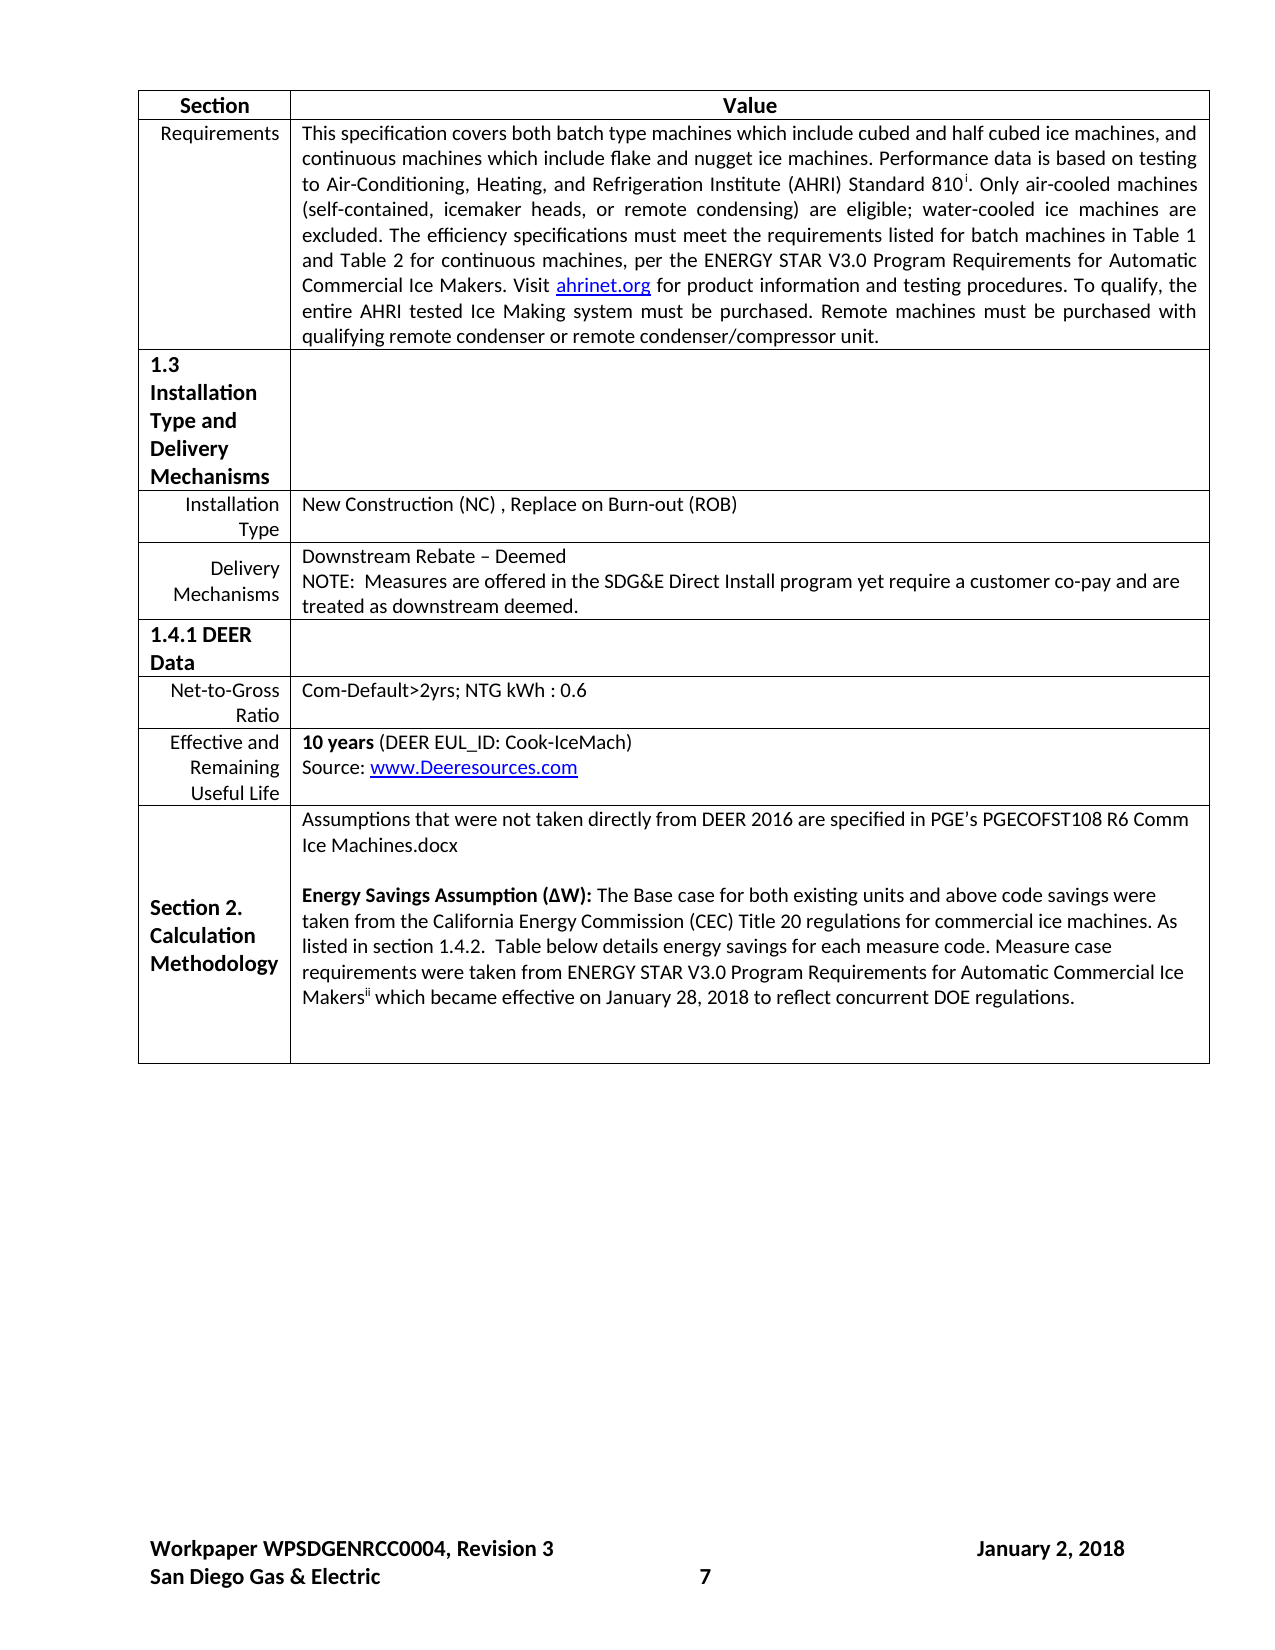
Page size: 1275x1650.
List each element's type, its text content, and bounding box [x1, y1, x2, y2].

table_header Section [139, 91, 290, 119]
table_cell 1.3 Installation Type and Delivery Mechanisms [139, 350, 290, 490]
table_cell 1.4.1 DEER Data [139, 620, 290, 676]
table_cell This specification covers both batch type machines which include cubed and half cubed ice machines, and continuous machines which include flake and nugget ice machines. Performance data is based on testing to Air-Conditioning, Heating, and Refrigeration Institute (AHRI) Standard 810. Only air-cooled machines (self-contained, icemaker heads, or remote condensing) are eligible; water-cooled ice machines are excluded. The efficiency specifications must meet the requirements listed for batch machines in Table 1 and Table 2 for continuous machines, per the ENERGY STAR V3.0 Program Requirements for Automatic Commercial Ice Makers. Visit ahrinet.org for product information and testing procedures. To qualify, the entire AHRI tested Ice Making system must be purchased. Remote machines must be purchased with qualifying remote condenser or remote condenser/compressor unit. [291, 120, 1209, 349]
table_cell [291, 350, 1209, 490]
table_header Value [291, 91, 1209, 119]
table_cell Assumptions that were not taken directly from DEER 2016 are specified in PGE’s PGECOFST108 R6 Comm Ice Machines.docx Energy Savings Assumption (ΔW): The Base case for both existing units and above code savings were taken from the California Energy Commission (CEC) Title 20 regulations for commercial ice machines. As listed in section 1.4.2. Table below details energy savings for each measure code. Measure case requirements were taken from ENERGY STAR V3.0 Program Requirements for Automatic Commercial Ice Makers which became effective on January 28, 2018 to reflect concurrent DOE regulations. [291, 806, 1209, 1063]
table_cell Section 2. Calculation Methodology [139, 806, 290, 1063]
table_cell Effective and Remaining Useful Life [139, 729, 290, 805]
table_cell Installation Type [139, 491, 290, 542]
table_cell Requirements [139, 120, 290, 349]
table_cell [291, 620, 1209, 676]
table_cell Delivery Mechanisms [139, 543, 290, 619]
table_cell Net-to-Gross Ratio [139, 677, 290, 728]
table_cell 10 years (DEER EUL_ID: Cook-IceMach) Source: www.Deeresources.com [291, 729, 1209, 805]
table_cell New Construction (NC) , Replace on Burn-out (ROB) [291, 491, 1209, 542]
table_cell Com-Default>2yrs; NTG kWh : 0.6 [291, 677, 1209, 728]
table_cell Downstream Rebate – Deemed NOTE: Measures are offered in the SDG&E Direct Install program yet require a customer co-pay and are treated as downstream deemed. [291, 543, 1209, 619]
